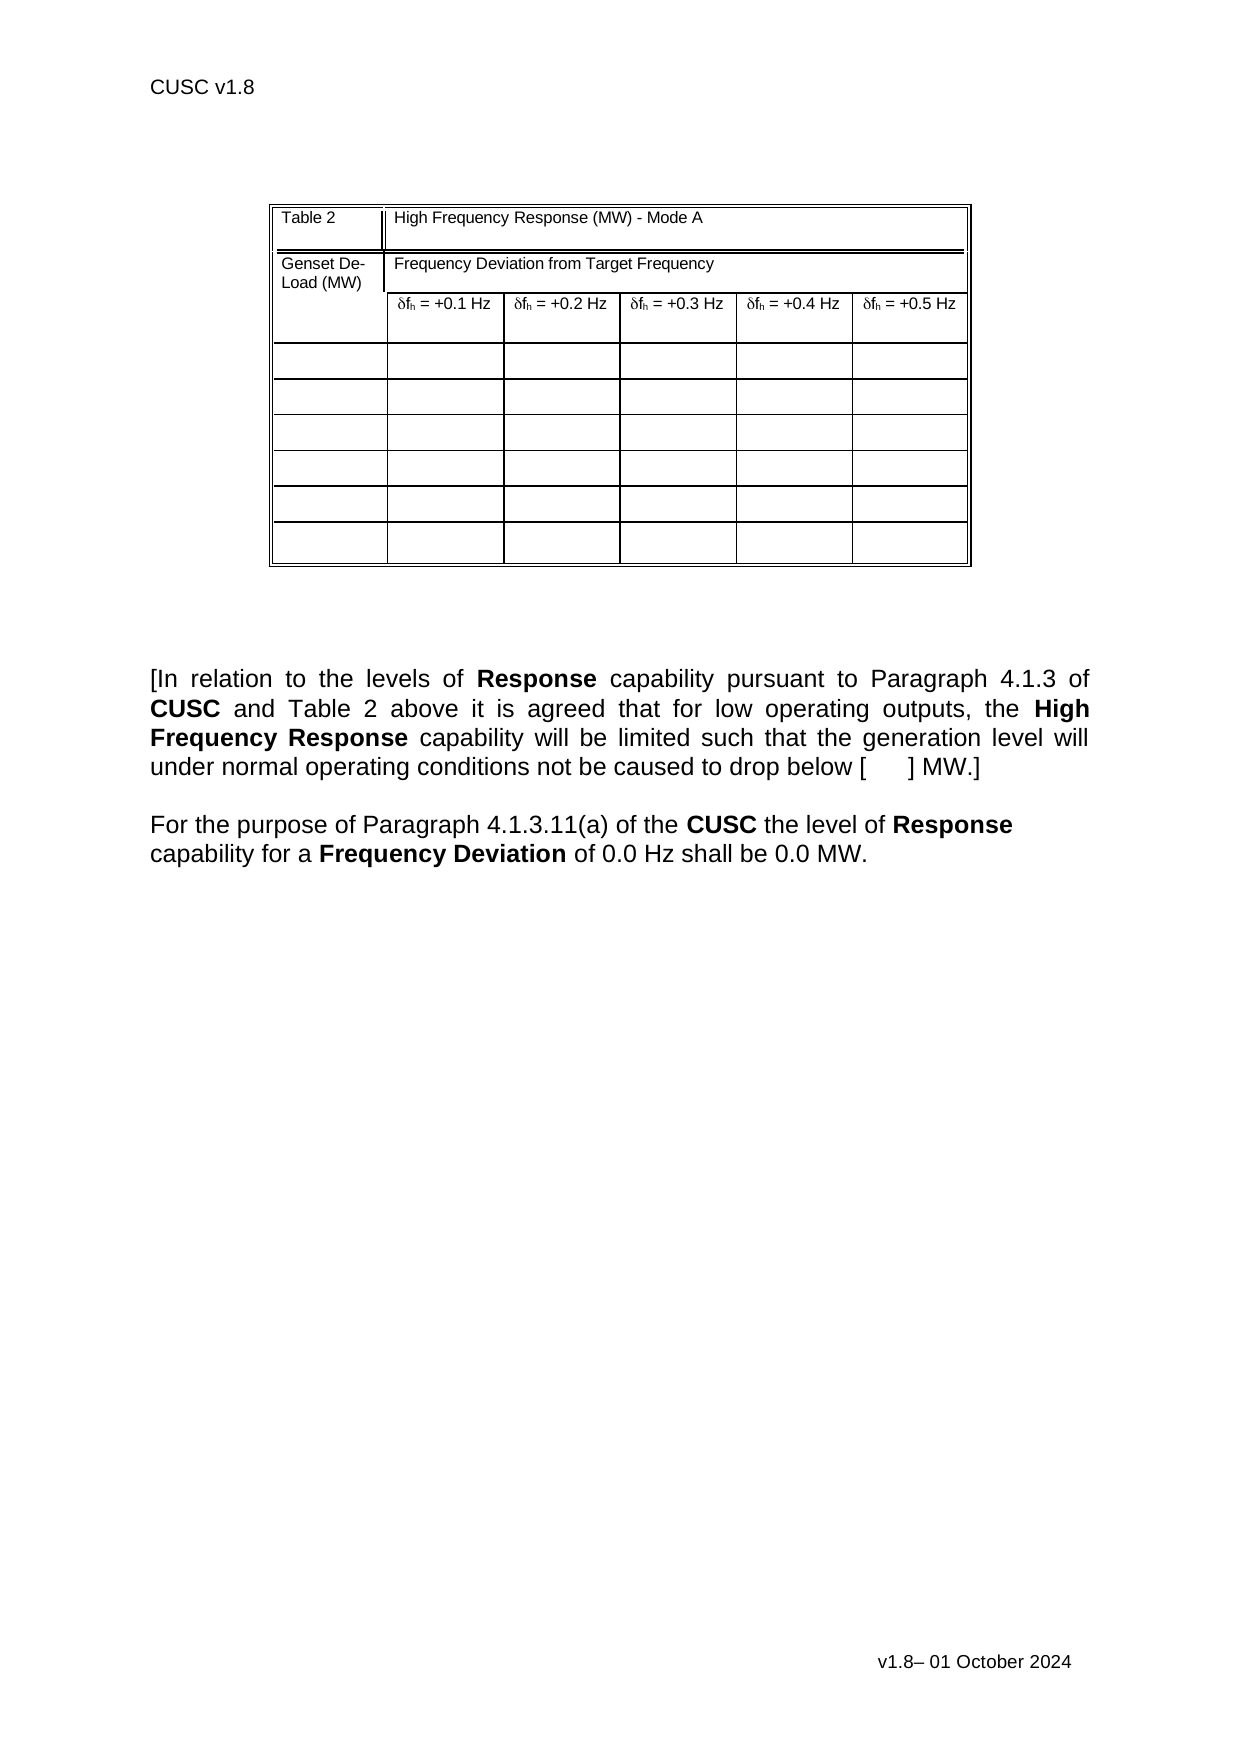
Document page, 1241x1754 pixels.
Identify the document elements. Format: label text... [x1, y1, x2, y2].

table_cell [505, 487, 619, 521]
table_cell [505, 415, 619, 449]
table_cell [505, 344, 619, 378]
table_cell [388, 380, 503, 414]
table_cell [505, 380, 619, 414]
table_cell [737, 415, 852, 449]
table_cell [621, 380, 736, 414]
table_cell [737, 344, 852, 378]
table_cell [853, 380, 967, 414]
table_cell [621, 415, 736, 449]
table_cell [273, 379, 387, 414]
table_cell [273, 451, 387, 485]
table_cell [737, 487, 852, 521]
table_cell dfh = +0.1 Hz [388, 294, 503, 342]
table_cell [621, 344, 736, 378]
table_cell [621, 451, 736, 485]
table_cell [737, 523, 852, 563]
table_cell [388, 344, 503, 378]
table_cell [273, 292, 387, 342]
table_cell [505, 523, 619, 563]
text [In relation to the levels of Response capability pursuant to Paragraph 4.1.3 of CUSC and Table 2 above it is agreed that for low operating outputs, the High Frequency Response capability will be limited such that the generation level will under normal operating conditions not be caused to drop below [ ] MW.] [150, 664, 1090, 781]
table_cell [388, 487, 503, 521]
table_cell dfh = +0.5 Hz [853, 294, 967, 342]
table_cell [737, 380, 852, 414]
table_cell Frequency Deviation from Target Frequency [385, 249, 969, 292]
table_cell [505, 451, 619, 485]
table_header Table 2 [271, 205, 384, 249]
table_cell [853, 487, 967, 521]
table_cell [621, 487, 736, 521]
table_cell [388, 451, 503, 485]
table_cell [273, 343, 387, 378]
table_cell dfh = +0.2 Hz [505, 294, 619, 342]
table_cell [737, 451, 852, 485]
table_cell [853, 415, 967, 449]
text For the purpose of Paragraph 4.1.3.11(a) of the CUSC the level of Response capability for a Frequency Deviation of 0.0 Hz shall be 0.0 MW. [150, 810, 1090, 868]
table_cell [273, 415, 387, 449]
table_cell [388, 523, 503, 563]
table_cell dfh = +0.3 Hz [621, 294, 736, 342]
table_cell [853, 344, 967, 378]
table_header High Frequency Response (MW) - Mode A [384, 208, 967, 249]
table_cell dfh = +0.4 Hz [737, 294, 852, 342]
table_cell [853, 523, 967, 563]
table_cell Genset De-Load (MW) [271, 249, 383, 292]
table_cell [388, 415, 503, 449]
table_cell [273, 522, 387, 563]
table_cell [621, 523, 736, 563]
table_cell [853, 451, 967, 485]
table_cell [273, 486, 387, 521]
